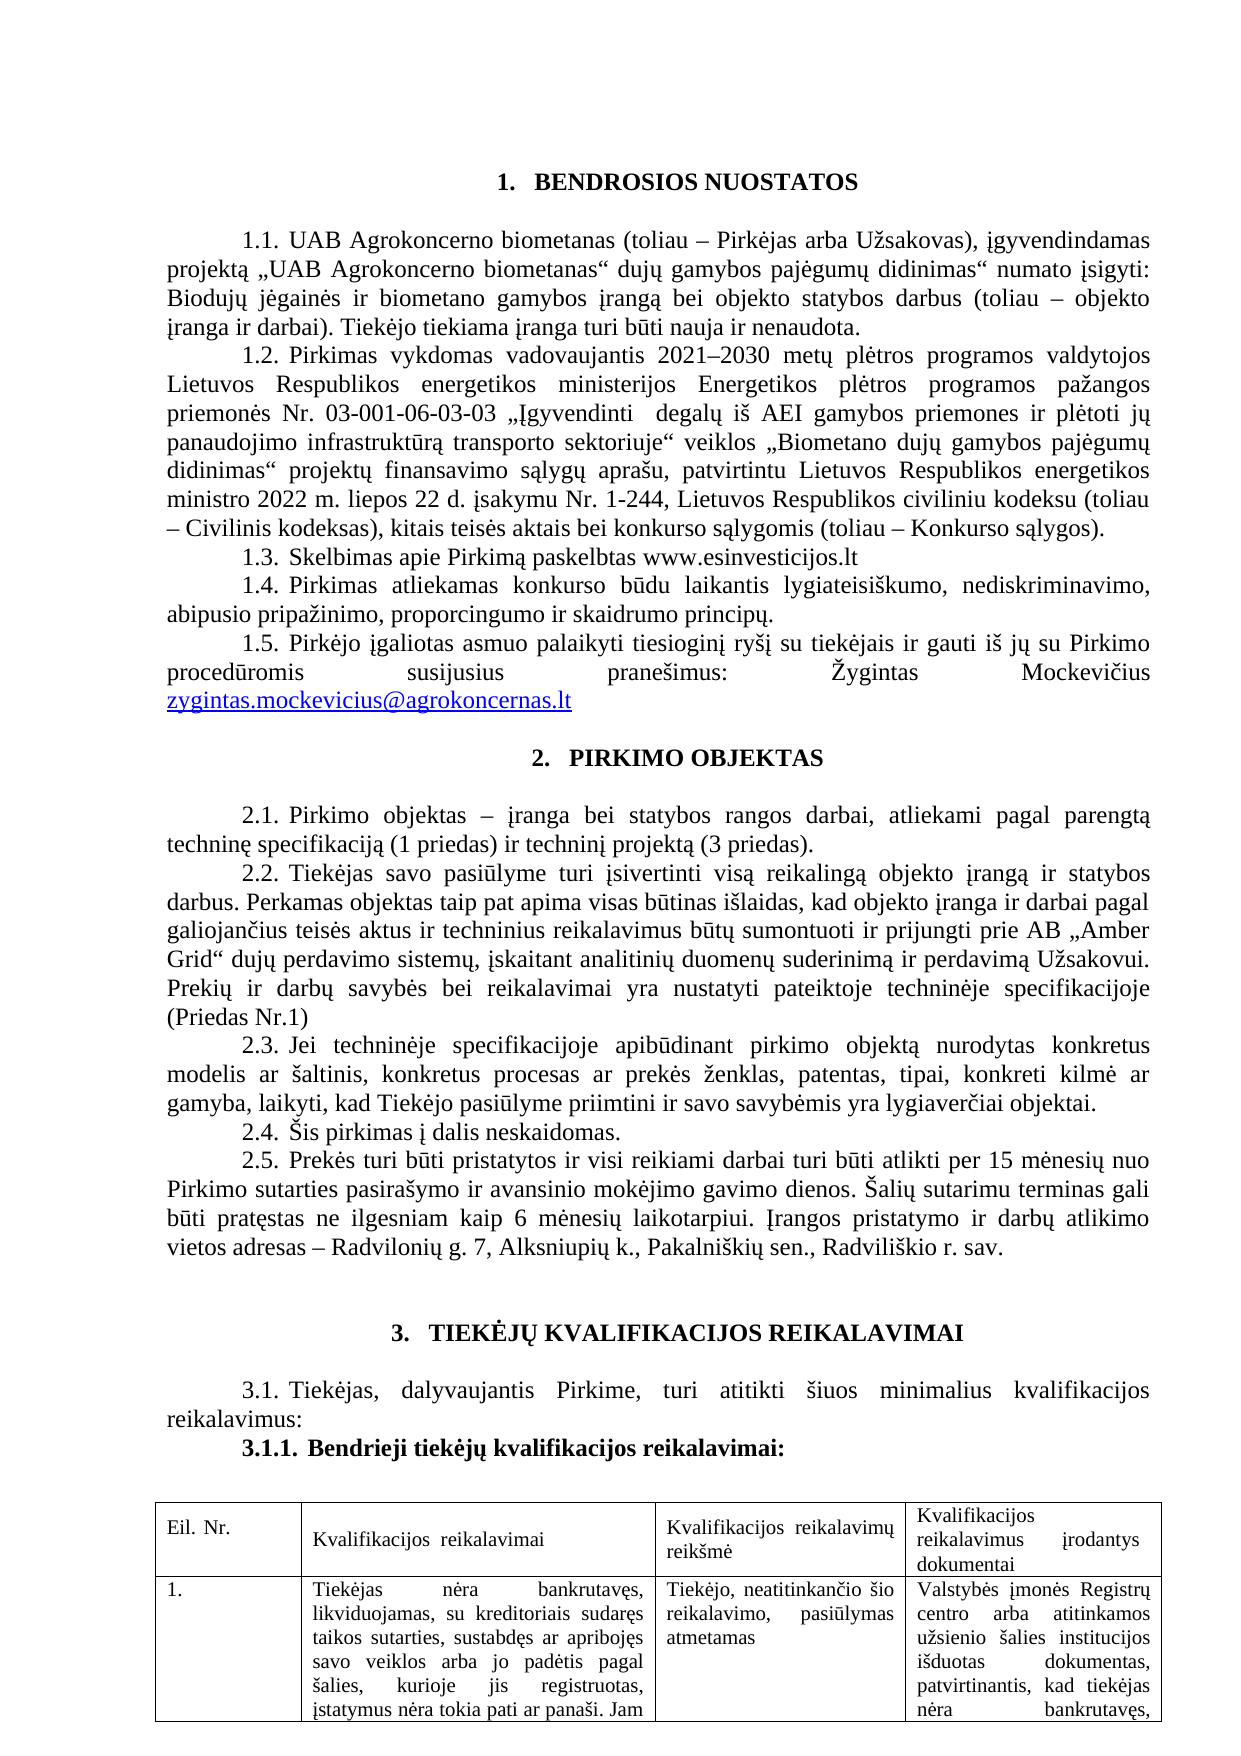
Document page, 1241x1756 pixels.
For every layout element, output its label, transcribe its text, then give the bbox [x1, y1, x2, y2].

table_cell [656, 1577, 905, 1721]
subtitle PIRKIMO OBJEKTAS [204, 743, 1151, 772]
list Pirkėjo įgaliotas asmuo palaikyti tiesioginį ryšį su tiekėjais ir gauti iš jų su Pirkimo procedūromis susijusius pranešimus: Žygintas Mockevičius zygintas.mockevicius@agrokoncernas.lt [167, 628, 1151, 714]
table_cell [302, 1577, 655, 1721]
table_cell 1. [156, 1577, 301, 1721]
table_header Kvalifikacijos reikalavimai [302, 1503, 655, 1576]
list Jei techninėje specifikacijoje apibūdinant pirkimo objektą nurodytas konkretus modelis ar šaltinis, konkretus procesas ar prekės ženklas, patentas, tipai, konkreti kilmė ar gamyba, laikyti, kad Tiekėjo pasiūlyme priimtini ir savo savybėmis yra lygiaverčiai objektai. [167, 1030, 1151, 1117]
table_header Kvalifikacijos reikalavimus įrodantys dokumentai [906, 1503, 1161, 1576]
list UAB Agrokoncerno biometanas (toliau – Pirkėjas arba Užsakovas), įgyvendindamas projektą „UAB Agrokoncerno biometanas“ dujų gamybos pajėgumų didinimas“ numato įsigyti: Biodujų jėgainės ir biometano gamybos įrangą bei objekto statybos darbus (toliau – objekto įranga ir darbai). Tiekėjo tiekiama įranga turi būti nauja ir nenaudota. [167, 225, 1151, 340]
list Tiekėjas, dalyvaujantis Pirkime, turi atitikti šiuos minimalius kvalifikacijos reikalavimus: [167, 1376, 1151, 1433]
list Pirkimo objektas – įranga bei statybos rangos darbai, atliekami pagal parengtą techninę specifikaciją (1 priedas) ir techninį projektą (3 priedas). [167, 800, 1151, 858]
list Bendrieji tiekėjų kvalifikacijos reikalavimai: [167, 1433, 1151, 1462]
table_header Eil. Nr. [156, 1503, 301, 1576]
list Pirkimas vykdomas vadovaujantis 2021–2030 metų plėtros programos valdytojos Lietuvos Respublikos energetikos ministerijos Energetikos plėtros programos pažangos priemonės Nr. 03-001-06-03-03 „Įgyvendinti degalų iš AEI gamybos priemones ir plėtoti jų panaudojimo infrastruktūrą transporto sektoriuje“ veiklos „Biometano dujų gamybos pajėgumų didinimas“ projektų finansavimo sąlygų aprašu, patvirtintu Lietuvos Respublikos energetikos ministro 2022 m. liepos 22 d. įsakymu Nr. 1-244, Lietuvos Respublikos civiliniu kodeksu (toliau – Civilinis kodeksas), kitais teisės aktais bei konkurso sąlygomis (toliau – Konkurso sąlygos). [167, 340, 1151, 542]
list Prekės turi būti pristatytos ir visi reikiami darbai turi būti atlikti per 15 mėnesių nuo Pirkimo sutarties pasirašymo ir avansinio mokėjimo gavimo dienos. Šalių sutarimu terminas gali būti pratęstas ne ilgesniam kaip 6 mėnesių laikotarpiui. Įrangos pristatymo ir darbų atlikimo vietos adresas – Radvilonių g. 7, Alksniupių k., Pakalniškių sen., Radviliškio r. sav. [167, 1145, 1151, 1260]
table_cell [906, 1577, 1161, 1721]
list Šis pirkimas į dalis neskaidomas. [167, 1117, 1151, 1145]
subtitle BENDROSIOS NUOSTATOS [204, 167, 1151, 195]
table_header Kvalifikacijos reikalavimų reikšmė [656, 1503, 905, 1576]
list Tiekėjas savo pasiūlyme turi įsivertinti visą reikalingą objekto įrangą ir statybos darbus. Perkamas objektas taip pat apima visas būtinas išlaidas, kad objekto įranga ir darbai pagal galiojančius teisės aktus ir techninius reikalavimus būtų sumontuoti ir prijungti prie AB „Amber Grid“ dujų perdavimo sistemų, įskaitant analitinių duomenų suderinimą ir perdavimą Užsakovui. Prekių ir darbų savybės bei reikalavimai yra nustatyti pateiktoje techninėje specifikacijoje (Priedas Nr.1) [167, 858, 1151, 1030]
list Skelbimas apie Pirkimą paskelbtas www.esinvesticijos.lt [167, 542, 1151, 570]
subtitle TIEKĖJŲ KVALIFIKACIJOS REIKALAVIMAI [204, 1318, 1151, 1347]
list Pirkimas atliekamas konkurso būdu laikantis lygiateisiškumo, nediskriminavimo, abipusio pripažinimo, proporcingumo ir skaidrumo principų. [167, 570, 1151, 628]
